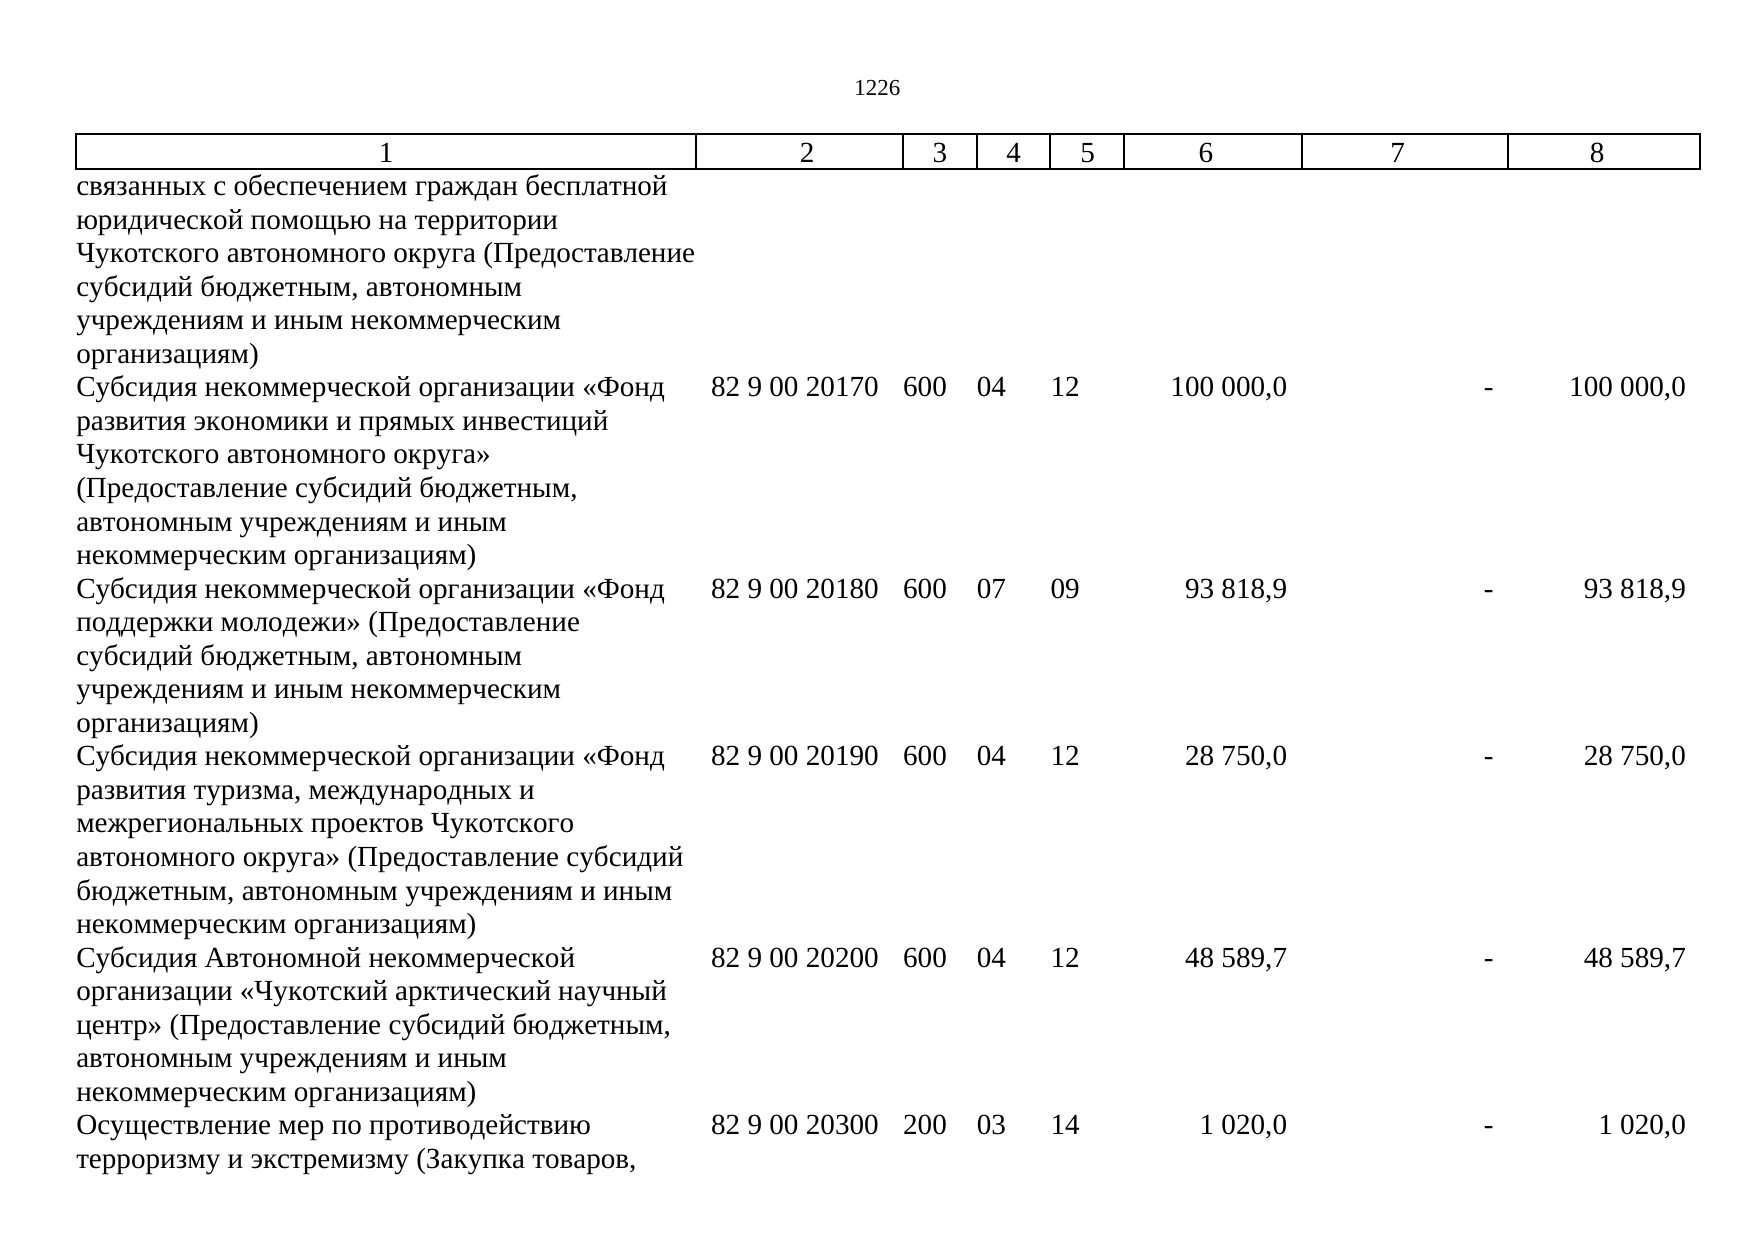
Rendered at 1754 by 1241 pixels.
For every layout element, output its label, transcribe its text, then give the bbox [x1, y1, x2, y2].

table_header 4 [978, 135, 1049, 168]
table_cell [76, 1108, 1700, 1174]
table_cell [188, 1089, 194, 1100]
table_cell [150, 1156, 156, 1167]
table_header 8 [1509, 135, 1699, 168]
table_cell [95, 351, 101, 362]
table_header 2 [697, 135, 902, 168]
table_header 5 [1051, 135, 1123, 168]
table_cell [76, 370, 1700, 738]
table_header 6 [1125, 135, 1301, 168]
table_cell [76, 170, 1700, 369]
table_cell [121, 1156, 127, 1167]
table_header 7 [1303, 135, 1507, 168]
table_header 3 [904, 135, 976, 168]
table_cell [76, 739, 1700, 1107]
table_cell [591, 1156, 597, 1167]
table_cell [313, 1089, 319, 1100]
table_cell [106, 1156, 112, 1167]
table_header 1 [77, 135, 695, 168]
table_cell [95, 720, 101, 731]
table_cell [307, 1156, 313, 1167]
